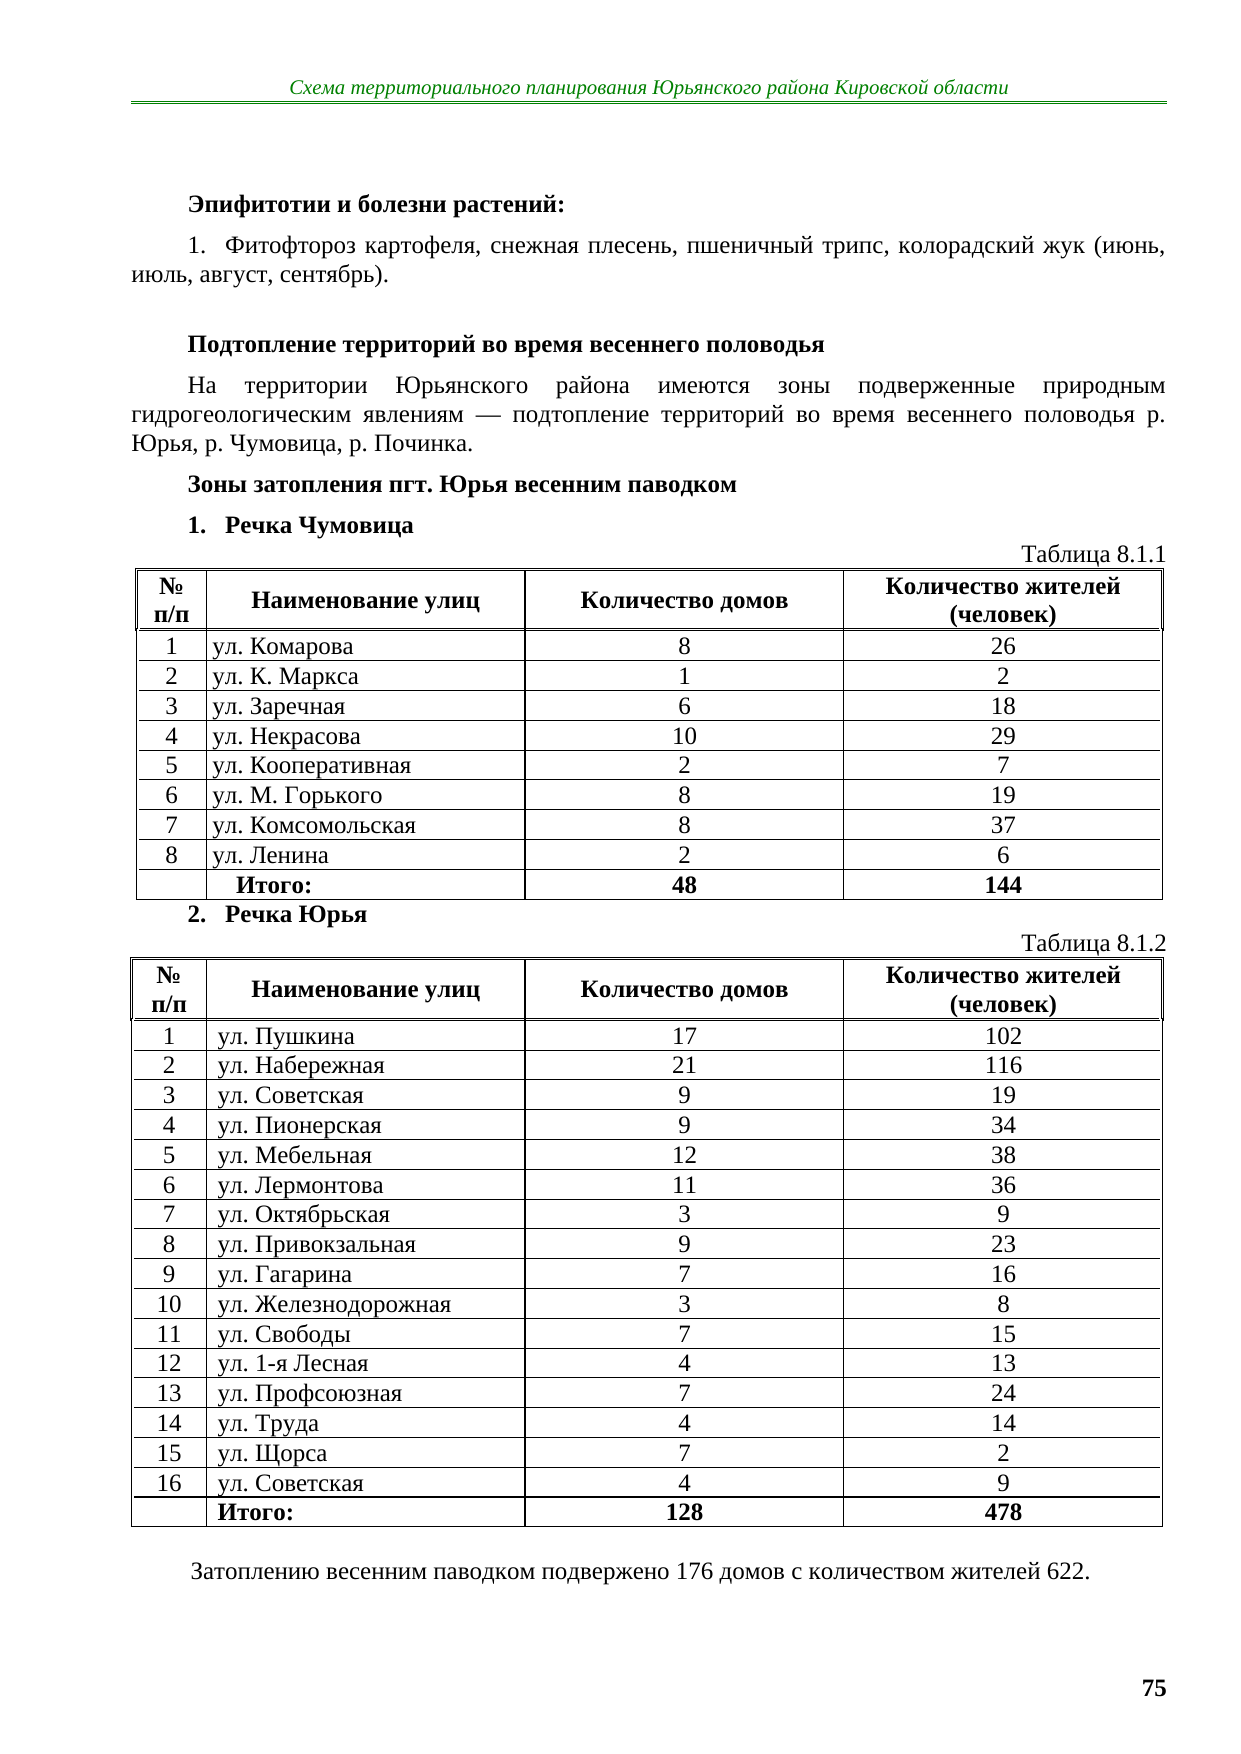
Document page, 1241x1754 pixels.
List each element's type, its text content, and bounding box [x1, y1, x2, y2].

list Речка Юрья [131, 899, 1167, 928]
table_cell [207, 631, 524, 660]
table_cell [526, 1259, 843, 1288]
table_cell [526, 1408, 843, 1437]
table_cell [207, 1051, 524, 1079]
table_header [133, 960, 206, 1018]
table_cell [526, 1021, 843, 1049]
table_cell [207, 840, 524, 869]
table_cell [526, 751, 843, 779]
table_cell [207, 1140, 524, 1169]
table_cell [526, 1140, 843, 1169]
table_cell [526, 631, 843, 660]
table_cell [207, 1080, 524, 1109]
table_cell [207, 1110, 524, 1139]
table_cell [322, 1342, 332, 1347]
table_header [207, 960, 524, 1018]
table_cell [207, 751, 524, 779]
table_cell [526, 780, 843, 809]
text Эпифитотии и болезни растений: [131, 189, 1167, 218]
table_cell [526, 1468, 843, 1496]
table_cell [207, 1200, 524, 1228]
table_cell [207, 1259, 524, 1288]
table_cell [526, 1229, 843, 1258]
text Таблица 8.1.1 [131, 539, 1167, 568]
text На территории Юрьянского района имеются зоны подверженные природным гидрогеологическим явлениям — подтопление территорий во время весеннего половодья р. Юрья, р. Чумовица, р. Починка. [131, 370, 1167, 456]
list Фитофтороз картофеля, снежная плесень, пшеничный трипс, колорадский жук (июнь, июль, август, сентябрь). [131, 230, 1167, 288]
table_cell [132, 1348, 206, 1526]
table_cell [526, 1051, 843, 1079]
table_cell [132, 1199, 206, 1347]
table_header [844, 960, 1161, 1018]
list Речка Чумовица [131, 510, 1167, 539]
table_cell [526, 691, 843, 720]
text Зоны затопления пгт. Юрья весенним паводком [131, 469, 1167, 498]
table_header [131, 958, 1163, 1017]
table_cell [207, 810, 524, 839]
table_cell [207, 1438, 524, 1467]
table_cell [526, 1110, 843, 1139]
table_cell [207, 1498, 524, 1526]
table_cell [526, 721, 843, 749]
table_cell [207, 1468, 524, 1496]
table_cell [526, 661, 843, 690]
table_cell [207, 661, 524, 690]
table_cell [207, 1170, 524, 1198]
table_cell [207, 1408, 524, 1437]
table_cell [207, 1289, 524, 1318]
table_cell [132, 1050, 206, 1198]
text Подтопление территорий во время весеннего половодья [131, 329, 1167, 358]
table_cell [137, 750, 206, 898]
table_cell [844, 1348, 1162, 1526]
text Таблица 8.1.2 [131, 928, 1167, 957]
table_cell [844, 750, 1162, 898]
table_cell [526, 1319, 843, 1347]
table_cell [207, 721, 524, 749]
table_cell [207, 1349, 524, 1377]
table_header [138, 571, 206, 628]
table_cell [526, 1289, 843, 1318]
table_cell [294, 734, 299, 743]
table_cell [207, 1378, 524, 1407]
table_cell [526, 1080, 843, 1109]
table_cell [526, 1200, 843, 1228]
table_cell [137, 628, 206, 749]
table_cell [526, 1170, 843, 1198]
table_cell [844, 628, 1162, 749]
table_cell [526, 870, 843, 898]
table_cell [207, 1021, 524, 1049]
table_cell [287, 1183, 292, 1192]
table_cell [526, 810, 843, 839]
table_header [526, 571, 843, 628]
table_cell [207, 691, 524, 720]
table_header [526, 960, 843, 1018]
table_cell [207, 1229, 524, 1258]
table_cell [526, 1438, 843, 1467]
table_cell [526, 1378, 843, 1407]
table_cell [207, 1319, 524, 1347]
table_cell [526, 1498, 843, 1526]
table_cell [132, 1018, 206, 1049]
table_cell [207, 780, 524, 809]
text Затоплению весенним паводком подвержено 176 домов с количеством жителей 622. [131, 1556, 1167, 1585]
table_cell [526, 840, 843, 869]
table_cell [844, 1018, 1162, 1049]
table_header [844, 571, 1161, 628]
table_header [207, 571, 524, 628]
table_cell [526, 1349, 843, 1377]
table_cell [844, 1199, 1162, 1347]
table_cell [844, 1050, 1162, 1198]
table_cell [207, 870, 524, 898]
